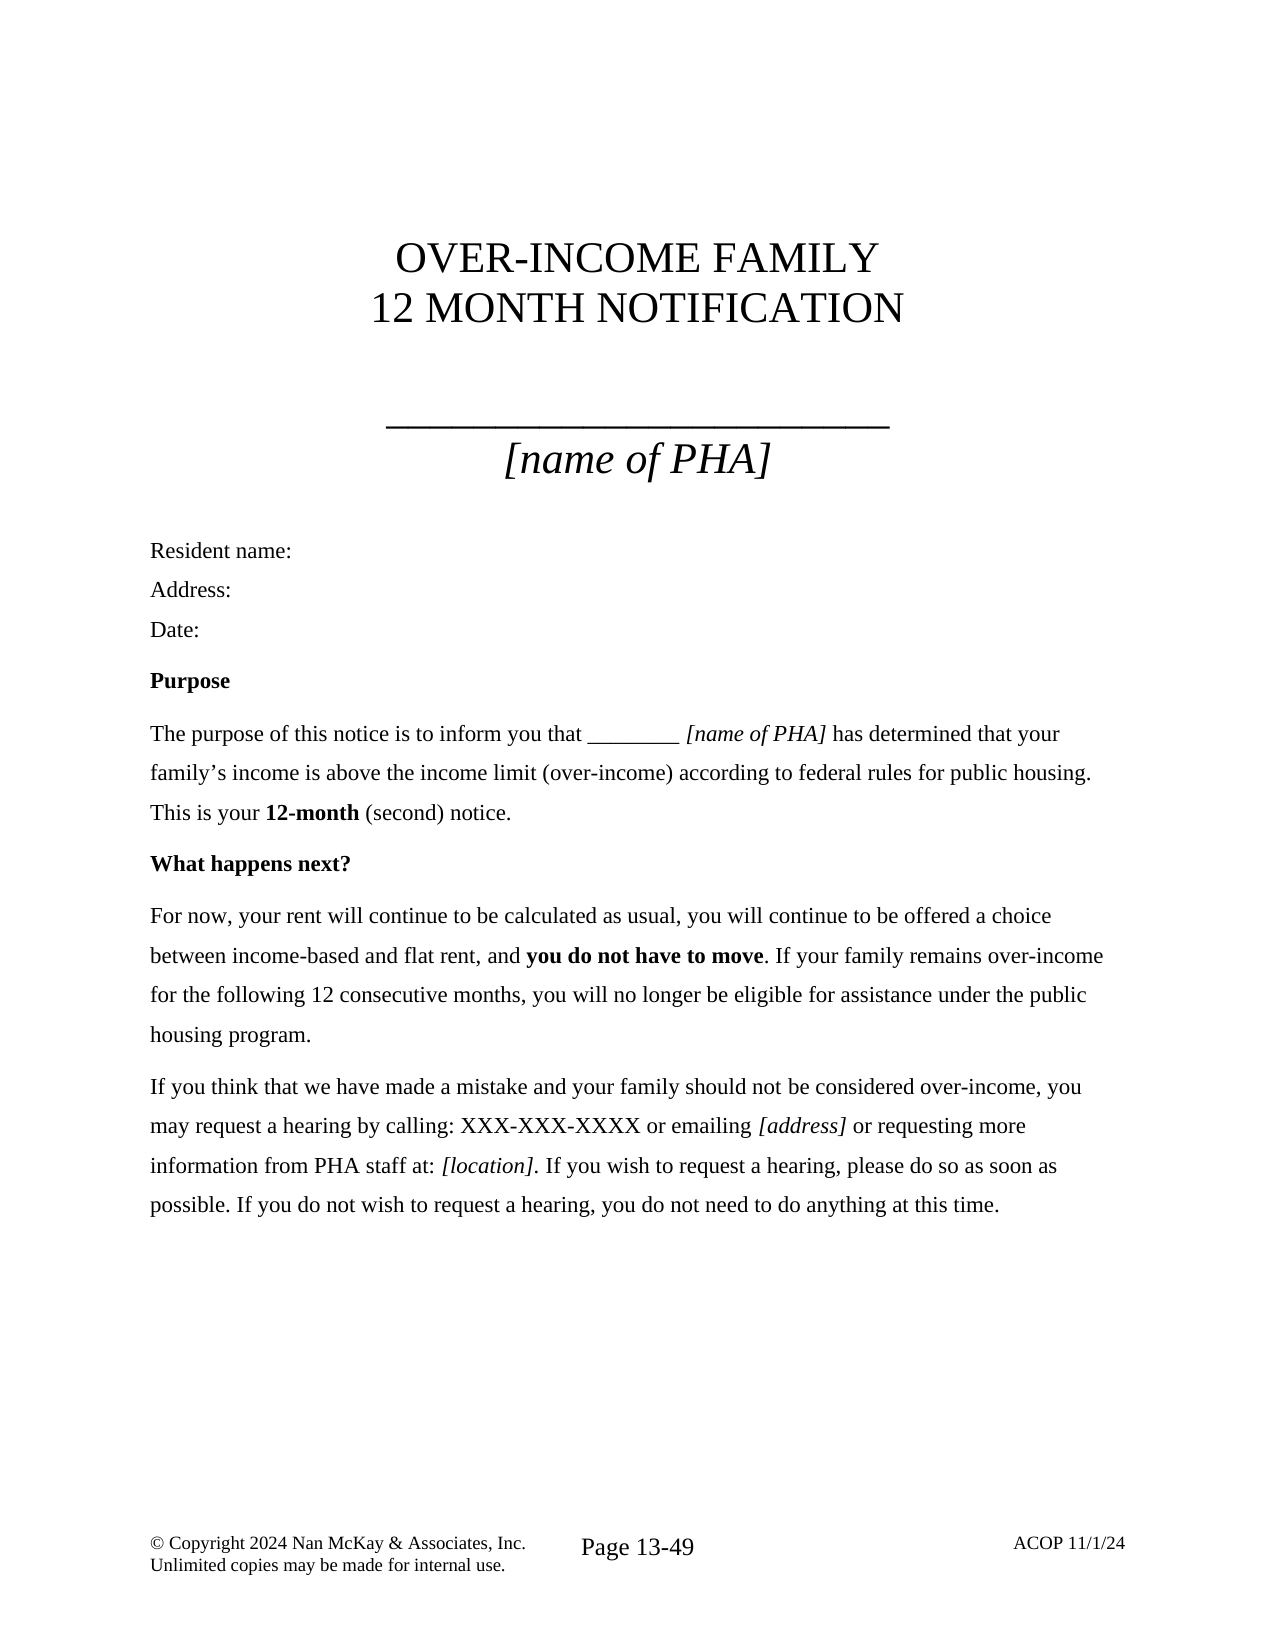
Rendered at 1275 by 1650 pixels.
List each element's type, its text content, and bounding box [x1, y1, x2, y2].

text If you think that we have made a mistake and your family should not be considered over-income, you may request a hearing by calling: XXX-XXX-XXXX or emailing [address] or requesting more information from PHA staff at: [location]. If you wish to request a hearing, please do so as soon as possible. If you do not wish to request a hearing, you do not need to do anything at this time. [150, 1073, 1125, 1218]
text What happens next? [150, 851, 1125, 877]
text Purpose [150, 668, 1125, 694]
title _______________________ [name of PHA] [150, 382, 1125, 483]
title OVER-INCOME FAMILY 12 MONTH NOTIFICATION [150, 232, 1125, 332]
text The purpose of this notice is to inform you that ________ [name of PHA] has determined that your family’s income is above the income limit (over-income) according to federal rules for public housing. This is your 12-month (second) notice. [150, 719, 1125, 825]
text For now, your rent will continue to be calculated as usual, you will continue to be offered a choice between income-based and flat rent, and you do not have to move. If your family remains over-income for the following 12 consecutive months, you will no longer be eligible for assistance under the public housing program. [150, 902, 1125, 1047]
text Resident name: Address: Date: [150, 537, 1125, 642]
